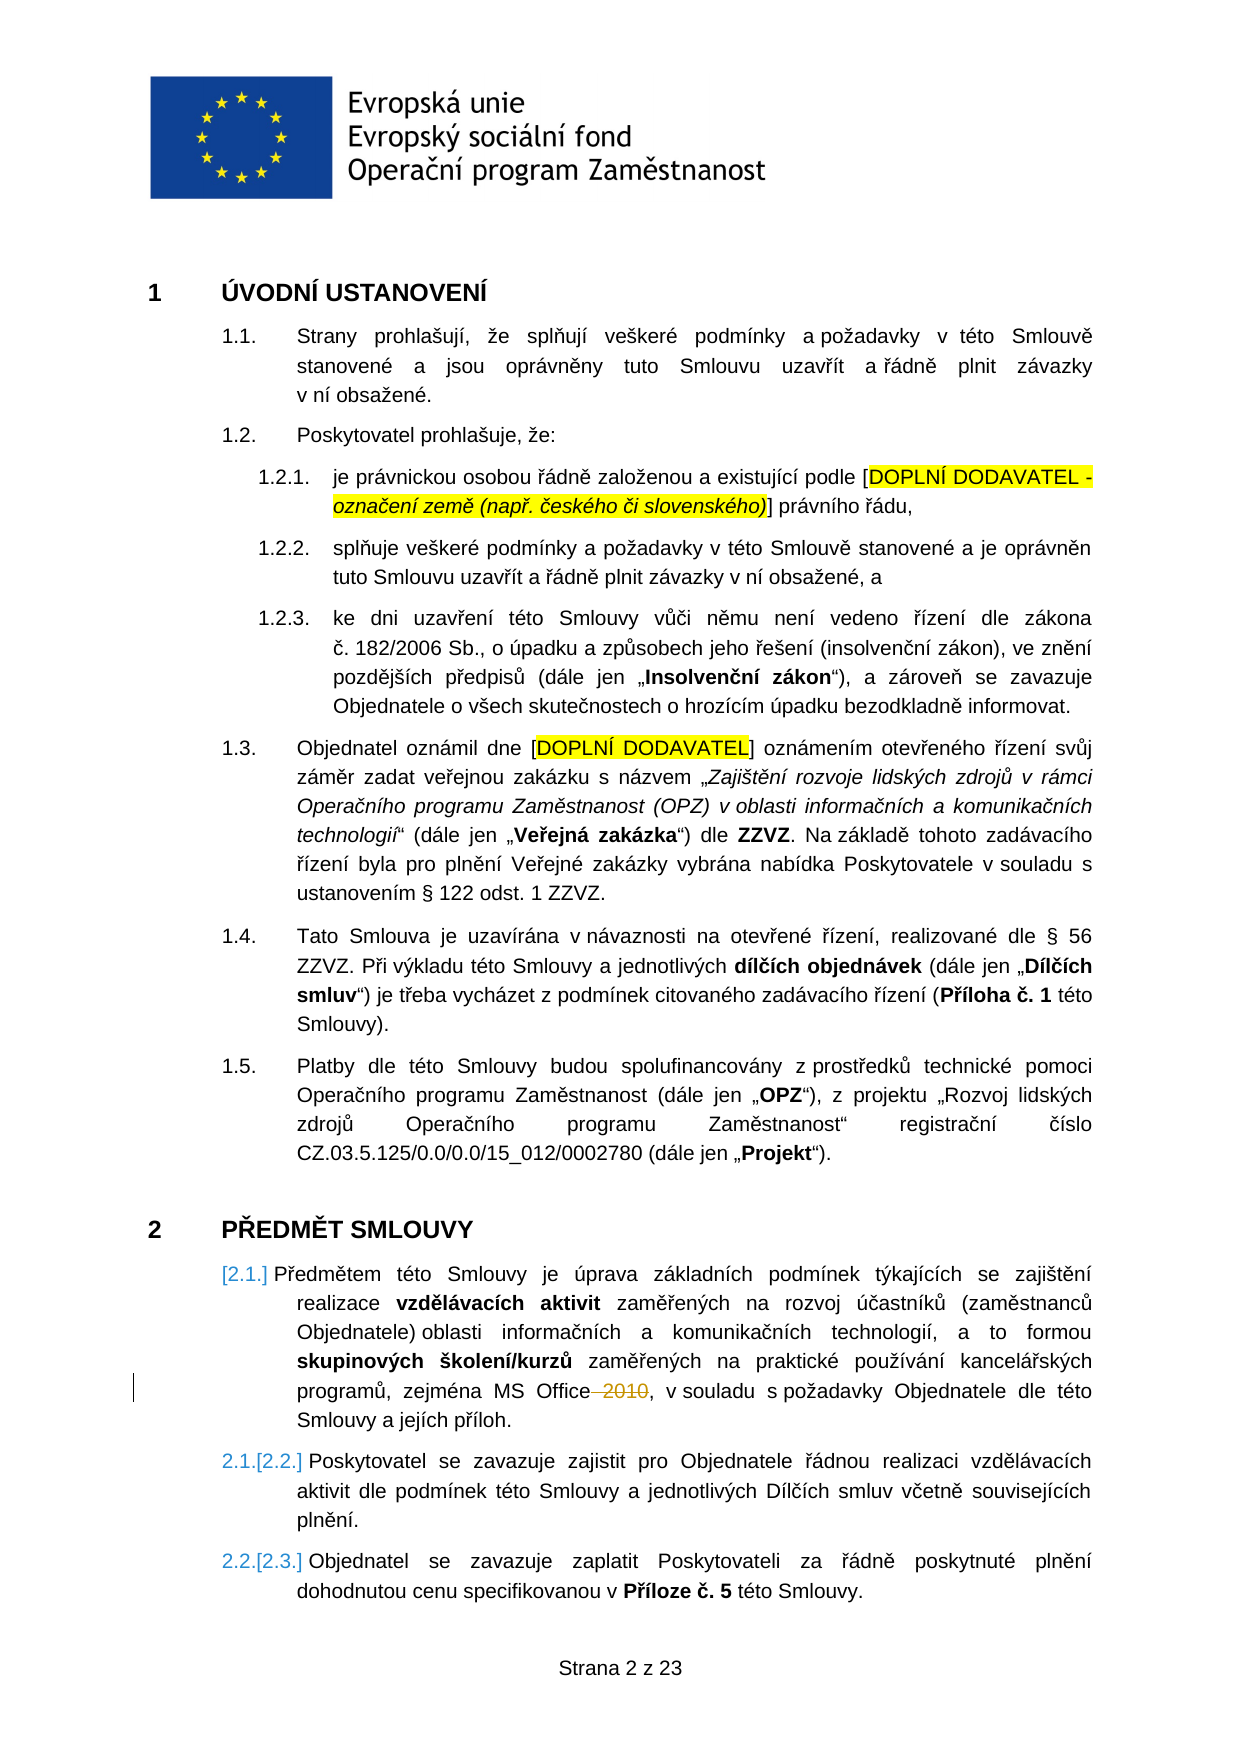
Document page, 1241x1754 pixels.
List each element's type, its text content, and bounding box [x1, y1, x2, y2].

subtitle Úvodní ustanovení [148, 277, 1093, 307]
subtitle Předmět Smlouvy [148, 1215, 1093, 1244]
subtitle Strany prohlašují, že splňují veškeré podmínky a požadavky v této Smlouvě stanovené a jsou oprávněny tuto Smlouvu uzavřít a řádně plnit závazky v ní obsažené. [222, 319, 1093, 407]
list je právnickou osobou řádně založenou a existující podle [DOPLNÍ DODAVATEL -označení země (např. českého či slovenského)] právního řádu, [258, 461, 1093, 519]
subtitle Platby dle této Smlouvy budou spolufinancovány z prostředků technické pomoci Operačního programu Zaměstnanost (dále jen „OPZ“), z projektu „Rozvoj lidských zdrojů Operačního programu Zaměstnanost“ registrační číslo CZ.03.5.125/0.0/0.0/15_012/0002780 (dále jen „Projekt“). [222, 1048, 1093, 1165]
list Objednatel oznámil dne [DOPLNÍ DODAVATEL] oznámením otevřeného řízení svůj záměr zadat veřejnou zakázku s názvem „Zajištění rozvoje lidských zdrojů v rámci Operačního programu Zaměstnanost (OPZ) v oblasti informačních a komunikačních technologií“ (dále jen „Veřejná zakázka“) dle ZZVZ. Na základě tohoto zadávacího řízení byla pro plnění Veřejné zakázky vybrána nabídka Poskytovatele v souladu s ustanovením § 122 odst. 1 ZZVZ. [222, 732, 1093, 907]
subtitle Tato Smlouva je uzavírána v návaznosti na otevřené řízení, realizované dle § 56 ZZVZ. Při výkladu této Smlouvy a jednotlivých dílčích objednávek (dále jen „Dílčích smluv“) je třeba vycházet z podmínek citovaného zadávacího řízení (Příloha č. 1 této Smlouvy). [222, 919, 1093, 1036]
picture [147, 73, 766, 202]
list Poskytovatel se zavazuje zajistit pro Objednatele řádnou realizaci vzdělávacích aktivit dle podmínek této Smlouvy a jednotlivých Dílčích smluv včetně souvisejících plnění. [222, 1444, 1093, 1532]
list splňuje veškeré podmínky a požadavky v této Smlouvě stanovené a je oprávněn tuto Smlouvu uzavřít a řádně plnit závazky v ní obsažené, a [258, 532, 1093, 590]
list Předmětem této Smlouvy je úprava základních podmínek týkajících se zajištění realizace vzdělávacích aktivit zaměřených na rozvoj účastníků (zaměstnanců Objednatele) oblasti informačních a komunikačních technologií, a to formou skupinových školení/kurzů zaměřených na praktické používání kancelářských programů, zejména MS Office, v souladu s požadavky Objednatele dle této Smlouvy a jejích příloh. [222, 1257, 1093, 1432]
subtitle Objednatel se zavazuje zaplatit Poskytovateli za řádně poskytnuté plnění dohodnutou cenu specifikovanou v Příloze č. 5 této Smlouvy. [222, 1544, 1093, 1602]
list Poskytovatel prohlašuje, že: [222, 419, 1093, 448]
list ke dni uzavření této Smlouvy vůči němu není vedeno řízení dle zákona č. 182/2006 Sb., o úpadku a způsobech jeho řešení (insolvenční zákon), ve znění pozdějších předpisů (dále jen „Insolvenční zákon“), a zároveň se zavazuje Objednatele o všech skutečnostech o hrozícím úpadku bezodkladně informovat. [258, 602, 1093, 719]
